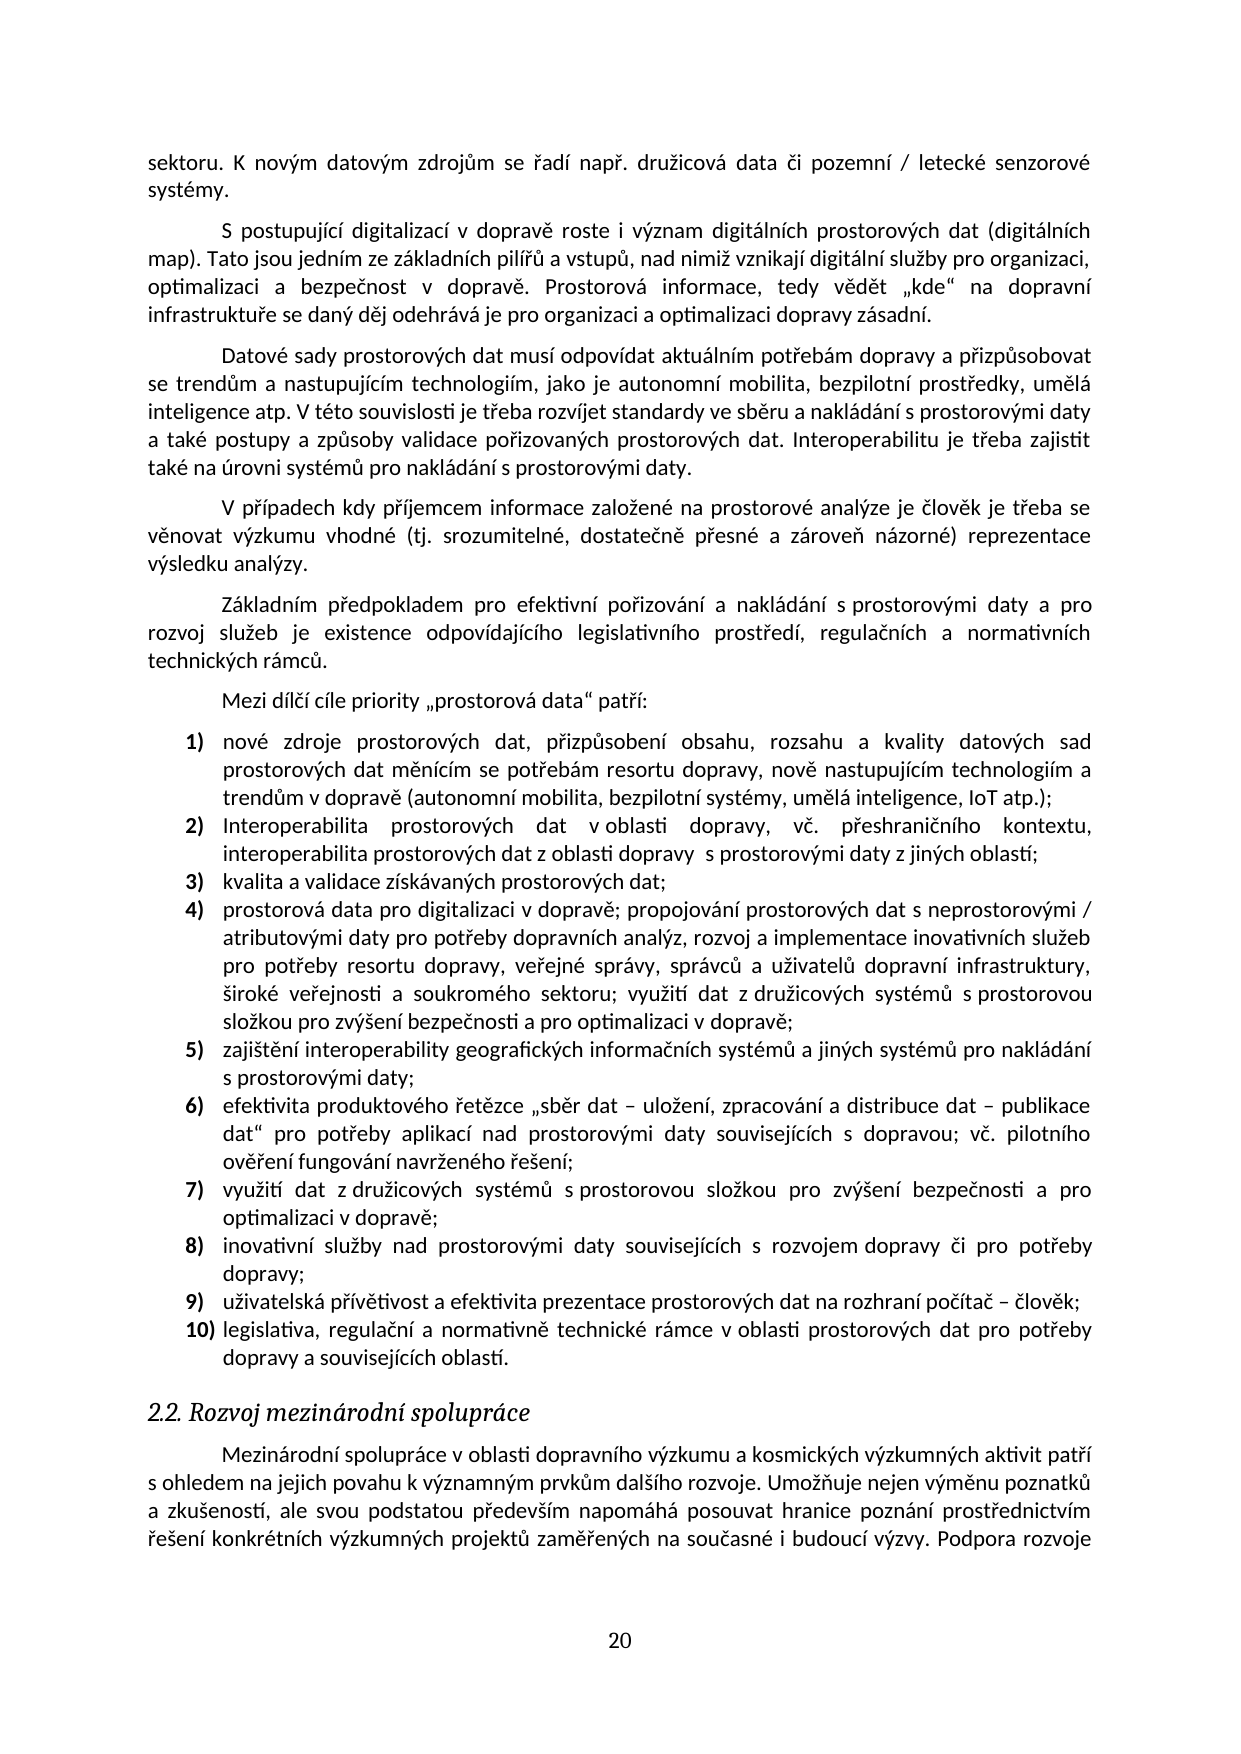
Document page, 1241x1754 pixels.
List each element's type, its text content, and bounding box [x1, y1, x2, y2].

text Základním předpokladem pro efektivní pořizování a nakládání s prostorovými daty a pro rozvoj služeb je existence odpovídajícího legislativního prostředí, regulačních a normativních technických rámců. [148, 590, 1093, 674]
list Interoperabilita prostorových dat v oblasti dopravy, vč. přeshraničního kontextu, interoperabilita prostorových dat z oblasti dopravy s prostorovými daty z jiných oblastí; [185, 811, 1093, 867]
list efektivita produktového řetězce „sběr dat – uložení, zpracování a distribuce dat – publikace dat“ pro potřeby aplikací nad prostorovými daty souvisejících s dopravou; vč. pilotního ověření fungování navrženého řešení; [185, 1091, 1093, 1175]
list využití dat z družicových systémů s prostorovou složkou pro zvýšení bezpečnosti a pro optimalizaci v dopravě; [185, 1175, 1093, 1231]
subtitle 2.2. Rozvoj mezinárodní spolupráce [148, 1397, 1093, 1428]
list zajištění interoperability geografických informačních systémů a jiných systémů pro nakládání s prostorovými daty; [185, 1035, 1093, 1091]
list nové zdroje prostorových dat, přizpůsobení obsahu, rozsahu a kvality datových sad prostorových dat měnícím se potřebám resortu dopravy, nově nastupujícím technologiím a trendům v dopravě (autonomní mobilita, bezpilotní systémy, umělá inteligence, IoT atp.); [185, 727, 1093, 811]
text Mezi dílčí cíle priority „prostorová data“ patří: [148, 686, 1093, 714]
text S postupující digitalizací v dopravě roste i význam digitálních prostorových dat (digitálních map). Tato jsou jedním ze základních pilířů a vstupů, nad nimiž vznikají digitální služby pro organizaci, optimalizaci a bezpečnost v dopravě. Prostorová informace, tedy vědět „kde“ na dopravní infrastruktuře se daný děj odehrává je pro organizaci a optimalizaci dopravy zásadní. [148, 216, 1093, 328]
list kvalita a validace získávaných prostorových dat; [185, 867, 1093, 895]
list uživatelská přívětivost a efektivita prezentace prostorových dat na rozhraní počítač – člověk; [185, 1287, 1093, 1315]
list prostorová data pro digitalizaci v dopravě; propojování prostorových dat s neprostorovými / atributovými daty pro potřeby dopravních analýz, rozvoj a implementace inovativních služeb pro potřeby resortu dopravy, veřejné správy, správců a uživatelů dopravní infrastruktury, široké veřejnosti a soukromého sektoru; využití dat z družicových systémů s prostorovou složkou pro zvýšení bezpečnosti a pro optimalizaci v dopravě; [185, 895, 1093, 1035]
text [148, 148, 1093, 204]
list inovativní služby nad prostorovými daty souvisejících s rozvojem dopravy či pro potřeby dopravy; [185, 1231, 1093, 1287]
text V případech kdy příjemcem informace založené na prostorové analýze je člověk je třeba se věnovat výzkumu vhodné (tj. srozumitelné, dostatečně přesné a zároveň názorné) reprezentace výsledku analýzy. [148, 493, 1093, 577]
text Datové sady prostorových dat musí odpovídat aktuálním potřebám dopravy a přizpůsobovat se trendům a nastupujícím technologiím, jako je autonomní mobilita, bezpilotní prostředky, umělá inteligence atp. V této souvislosti je třeba rozvíjet standardy ve sběru a nakládání s prostorovými daty a také postupy a způsoby validace pořizovaných prostorových dat. Interoperabilitu je třeba zajistit také na úrovni systémů pro nakládání s prostorovými daty. [148, 341, 1093, 481]
list legislativa, regulační a normativně technické rámce v oblasti prostorových dat pro potřeby dopravy a souvisejících oblastí. [185, 1315, 1093, 1371]
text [148, 1440, 1093, 1552]
